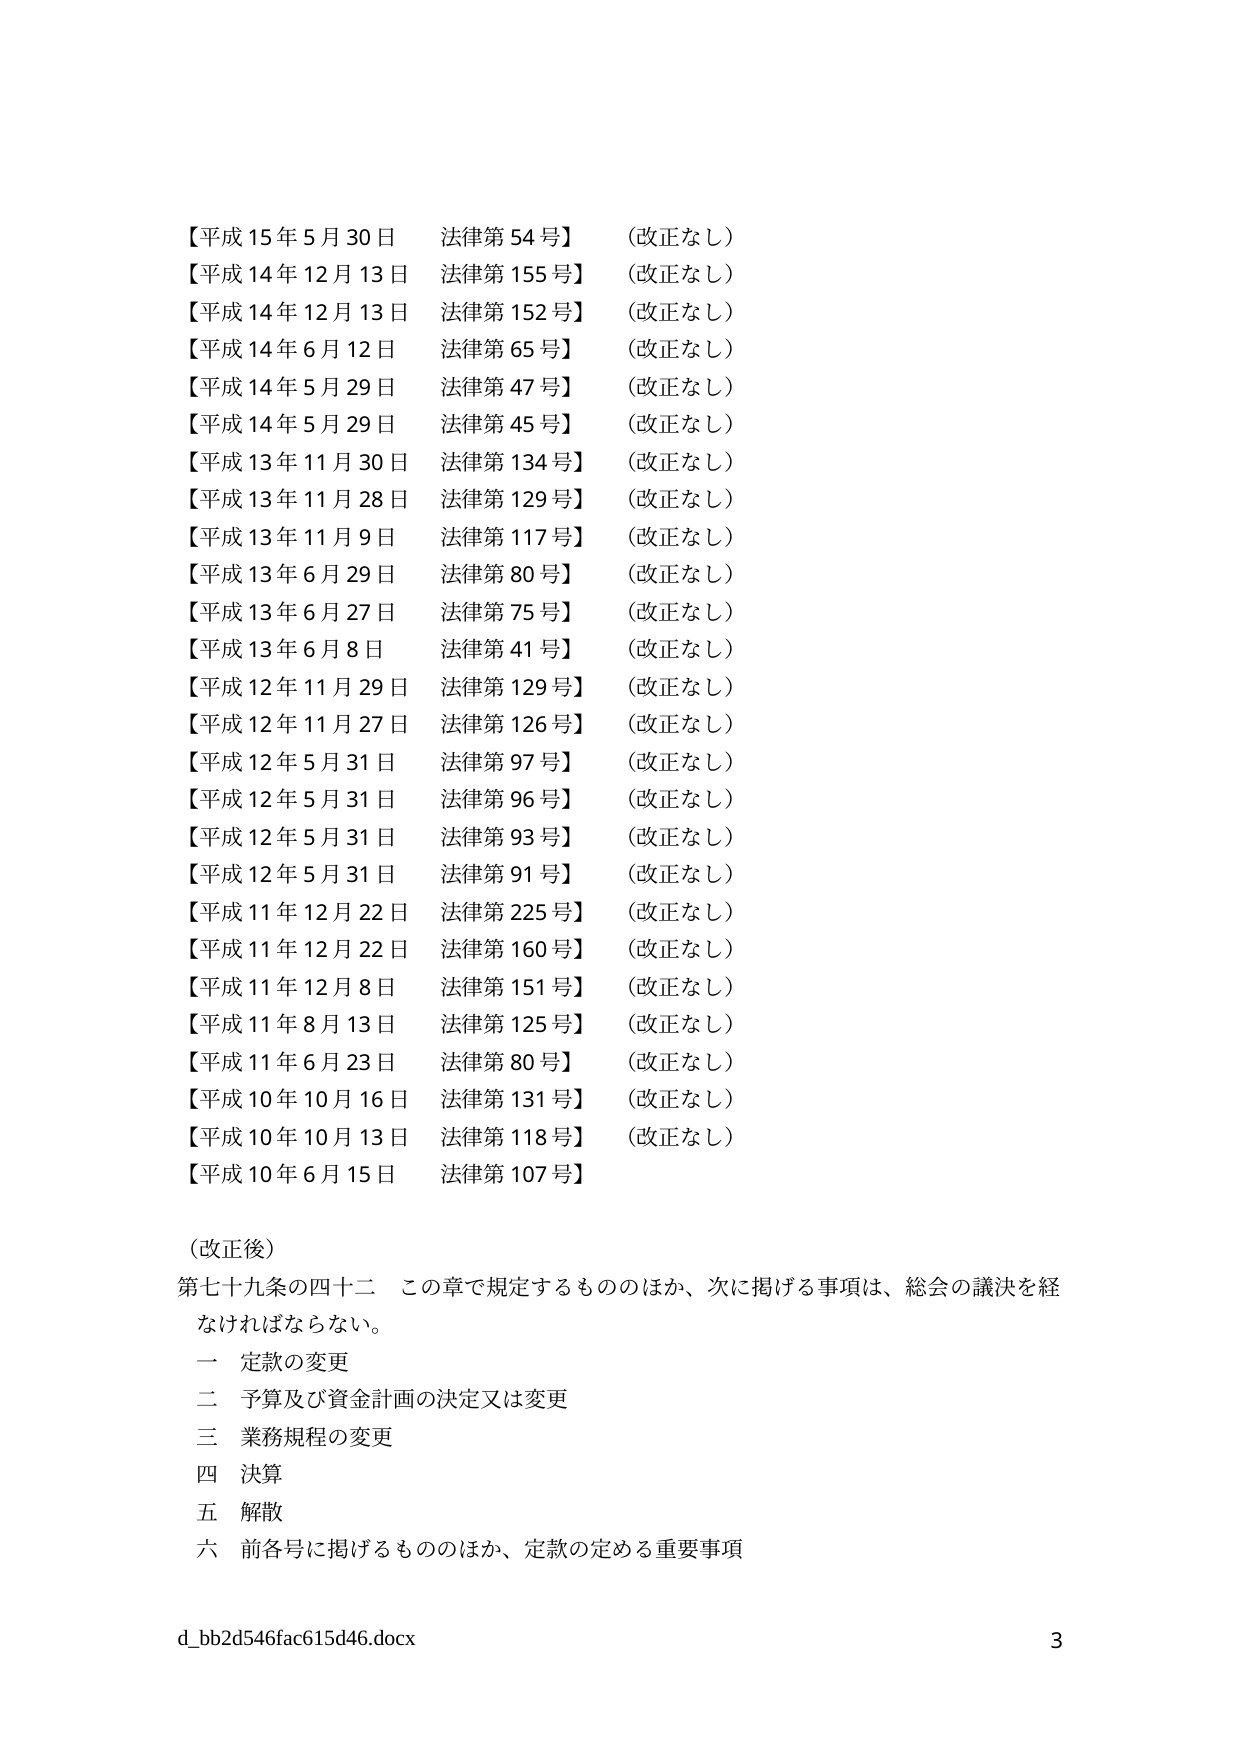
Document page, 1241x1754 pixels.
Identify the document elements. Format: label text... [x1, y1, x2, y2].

text 【平成11年8月13日 法律第125号】 （改正なし） [177, 1004, 1063, 1042]
text 【平成13年11月28日 法律第129号】 （改正なし） [177, 479, 1063, 517]
text 第七十九条の四十二 この章で規定するもののほか、次に掲げる事項は、総会の議決を経なければならない。 [177, 1267, 1063, 1342]
text 【平成12年5月31日 法律第93号】 （改正なし） [177, 817, 1063, 854]
text 【平成13年11月30日 法律第134号】 （改正なし） [177, 442, 1063, 479]
text 四 決算 [196, 1454, 1063, 1492]
text 【平成13年6月29日 法律第80号】 （改正なし） [177, 554, 1063, 592]
text 【平成12年5月31日 法律第97号】 （改正なし） [177, 742, 1063, 779]
text 【平成14年12月13日 法律第155号】 （改正なし） [177, 254, 1063, 292]
text 六 前各号に掲げるもののほか、定款の定める重要事項 [196, 1529, 1063, 1567]
text 【平成12年11月27日 法律第126号】 （改正なし） [177, 704, 1063, 742]
text 【平成10年10月13日 法律第118号】 （改正なし） [177, 1117, 1063, 1154]
text 【平成12年5月31日 法律第91号】 （改正なし） [177, 854, 1063, 892]
text （改正後） [177, 1229, 1063, 1267]
text 【平成14年6月12日 法律第65号】 （改正なし） [177, 329, 1063, 367]
text 【平成10年6月15日 法律第107号】 [177, 1154, 1063, 1192]
text 一 定款の変更 [196, 1342, 1063, 1379]
text 【平成12年11月29日 法律第129号】 （改正なし） [177, 667, 1063, 704]
text 【平成13年6月8日 法律第41号】 （改正なし） [177, 629, 1063, 667]
text 【平成14年5月29日 法律第45号】 （改正なし） [177, 404, 1063, 442]
text 三 業務規程の変更 [196, 1417, 1063, 1454]
text 【平成13年11月9日 法律第117号】 （改正なし） [177, 517, 1063, 554]
text 【平成11年12月22日 法律第160号】 （改正なし） [177, 929, 1063, 967]
text 五 解散 [196, 1492, 1063, 1529]
text 【平成11年12月8日 法律第151号】 （改正なし） [177, 967, 1063, 1004]
text 【平成15年5月30日 法律第54号】 （改正なし） [177, 217, 1063, 254]
text 二 予算及び資金計画の決定又は変更 [196, 1379, 1063, 1417]
text 【平成11年12月22日 法律第225号】 （改正なし） [177, 892, 1063, 929]
text 【平成14年12月13日 法律第152号】 （改正なし） [177, 292, 1063, 329]
text 【平成12年5月31日 法律第96号】 （改正なし） [177, 779, 1063, 817]
text 【平成13年6月27日 法律第75号】 （改正なし） [177, 592, 1063, 629]
text 【平成10年10月16日 法律第131号】 （改正なし） [177, 1079, 1063, 1117]
text 【平成11年6月23日 法律第80号】 （改正なし） [177, 1042, 1063, 1079]
text 【平成14年5月29日 法律第47号】 （改正なし） [177, 367, 1063, 404]
